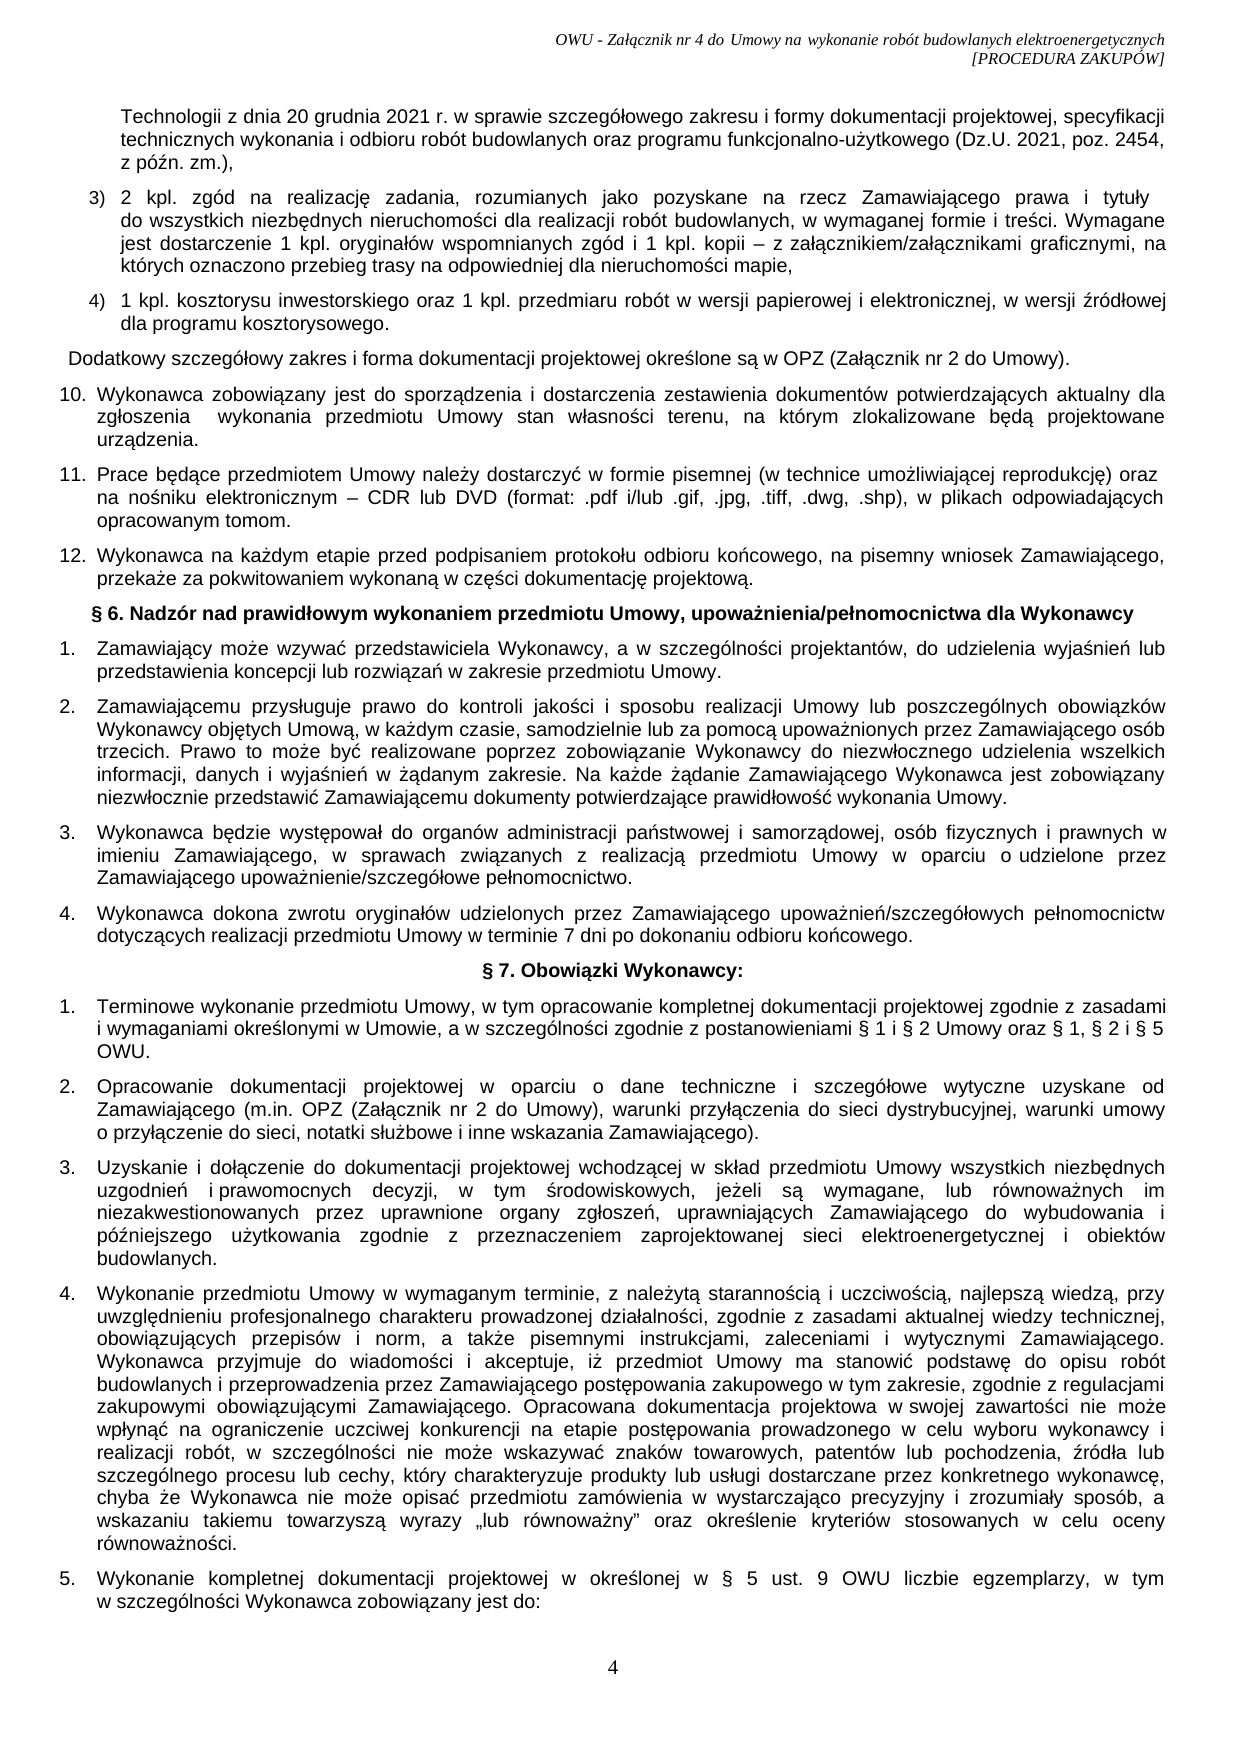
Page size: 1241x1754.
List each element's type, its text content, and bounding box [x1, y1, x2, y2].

list Uzyskanie i dołączenie do dokumentacji projektowej wchodzącej w skład przedmiotu Umowy wszystkich niezbędnych uzgodnień i prawomocnych decyzji, w tym środowiskowych, jeżeli są wymagane, lub równoważnych im niezakwestionowanych przez uprawnione organy zgłoszeń, uprawniających Zamawiającego do wybudowania i późniejszego użytkowania zgodnie z przeznaczeniem zaprojektowanej sieci elektroenergetycznej i obiektów budowlanych. [59, 1156, 1167, 1269]
list Terminowe wykonanie przedmiotu Umowy, w tym opracowanie kompletnej dokumentacji projektowej zgodnie z zasadami i wymaganiami określonymi w Umowie, a w szczególności zgodnie z postanowieniami § 1 i § 2 Umowy oraz § 1, § 2 i § 5 OWU. [59, 994, 1167, 1063]
text § 7. Obowiązki Wykonawcy: [59, 959, 1167, 982]
list Opracowanie dokumentacji projektowej w oparciu o dane techniczne i szczegółowe wytyczne uzyskane od Zamawiającego (m.in. OPZ (Załącznik nr 2 do Umowy), warunki przyłączenia do sieci dystrybucyjnej, warunki umowy o przyłączenie do sieci, notatki służbowe i inne wskazania Zamawiającego). [59, 1075, 1167, 1143]
list Zamawiającemu przysługuje prawo do kontroli jakości i sposobu realizacji Umowy lub poszczególnych obowiązków Wykonawcy objętych Umową, w każdym czasie, samodzielnie lub za pomocą upoważnionych przez Zamawiającego osób trzecich. Prawo to może być realizowane poprzez zobowiązanie Wykonawcy do niezwłocznego udzielenia wszelkich informacji, danych i wyjaśnień w żądanym zakresie. Na każde żądanie Zamawiającego Wykonawca jest zobowiązany niezwłocznie przedstawić Zamawiającemu dokumenty potwierdzające prawidłowość wykonania Umowy. [59, 695, 1167, 808]
list 2 kpl. zgód na realizację zadania, rozumianych jako pozyskane na rzecz Zamawiającego prawa i tytuły do wszystkich niezbędnych nieruchomości dla realizacji robót budowlanych, w wymaganej formie i treści. Wymagane jest dostarczenie 1 kpl. oryginałów wspomnianych zgód i 1 kpl. kopii – z załącznikiem/załącznikami graficznymi, na których oznaczono przebieg trasy na odpowiedniej dla nieruchomości mapie, [89, 186, 1167, 277]
list Wykonawca na każdym etapie przed podpisaniem protokołu odbioru końcowego, na pisemny wniosek Zamawiającego, przekaże za pokwitowaniem wykonaną w części dokumentację projektową. [59, 544, 1167, 589]
list Wykonanie kompletnej dokumentacji projektowej w określonej w § 5 ust. 9 OWU liczbie egzemplarzy, w tym w szczególności Wykonawca zobowiązany jest do: [59, 1567, 1167, 1612]
list Prace będące przedmiotem Umowy należy dostarczyć w formie pisemnej (w technice umożliwiającej reprodukcję) oraz na nośniku elektronicznym – CDR lub DVD (format: .pdf i/lub .gif, .jpg, .tiff, .dwg, .shp), w plikach odpowiadających opracowanym tomom. [59, 463, 1167, 531]
list 1 kpl. kosztorysu inwestorskiego oraz 1 kpl. przedmiaru robót w wersji papierowej i elektronicznej, w wersji źródłowej dla programu kosztorysowego. [89, 289, 1167, 335]
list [89, 105, 1167, 173]
list Wykonawca będzie występował do organów administracji państwowej i samorządowej, osób fizycznych i prawnych w imieniu Zamawiającego, w sprawach związanych z realizacją przedmiotu Umowy w oparciu o udzielone przez Zamawiającego upoważnienie/szczegółowe pełnomocnictwo. [59, 821, 1167, 889]
list Wykonanie przedmiotu Umowy w wymaganym terminie, z należytą starannością i uczciwością, najlepszą wiedzą, przy uwzględnieniu profesjonalnego charakteru prowadzonej działalności, zgodnie z zasadami aktualnej wiedzy technicznej, obowiązujących przepisów i norm, a także pisemnymi instrukcjami, zaleceniami i wytycznymi Zamawiającego. Wykonawca przyjmuje do wiadomości i akceptuje, iż przedmiot Umowy ma stanowić podstawę do opisu robót budowlanych i przeprowadzenia przez Zamawiającego postępowania zakupowego w tym zakresie, zgodnie z regulacjami zakupowymi obowiązującymi Zamawiającego. Opracowana dokumentacja projektowa w swojej zawartości nie może wpłynąć na ograniczenie uczciwej konkurencji na etapie postępowania prowadzonego w celu wyboru wykonawcy i realizacji robót, w szczególności nie może wskazywać znaków towarowych, patentów lub pochodzenia, źródła lub szczególnego procesu lub cechy, który charakteryzuje produkty lub usługi dostarczane przez konkretnego wykonawcę, chyba że Wykonawca nie może opisać przedmiotu zamówienia w wystarczająco precyzyjny i zrozumiały sposób, a wskazaniu takiemu towarzyszą wyrazy „lub równoważny” oraz określenie kryteriów stosowanych w celu oceny równoważności. [59, 1282, 1167, 1554]
list Zamawiający może wzywać przedstawiciela Wykonawcy, a w szczególności projektantów, do udzielenia wyjaśnień lub przedstawienia koncepcji lub rozwiązań w zakresie przedmiotu Umowy. [59, 637, 1167, 682]
list Wykonawca dokona zwrotu oryginałów udzielonych przez Zamawiającego upoważnień/szczegółowych pełnomocnictw dotyczących realizacji przedmiotu Umowy w terminie 7 dni po dokonaniu odbioru końcowego. [59, 901, 1167, 947]
list Dodatkowy szczegółowy zakres i forma dokumentacji projektowej określone są w OPZ (Załącznik nr 2 do Umowy). [68, 347, 1167, 370]
list Wykonawca zobowiązany jest do sporządzenia i dostarczenia zestawienia dokumentów potwierdzających aktualny dla zgłoszenia wykonania przedmiotu Umowy stan własności terenu, na którym zlokalizowane będą projektowane urządzenia. [59, 382, 1167, 451]
text § 6. Nadzór nad prawidłowym wykonaniem przedmiotu Umowy, upoważnienia/pełnomocnictwa dla Wykonawcy [59, 602, 1167, 624]
